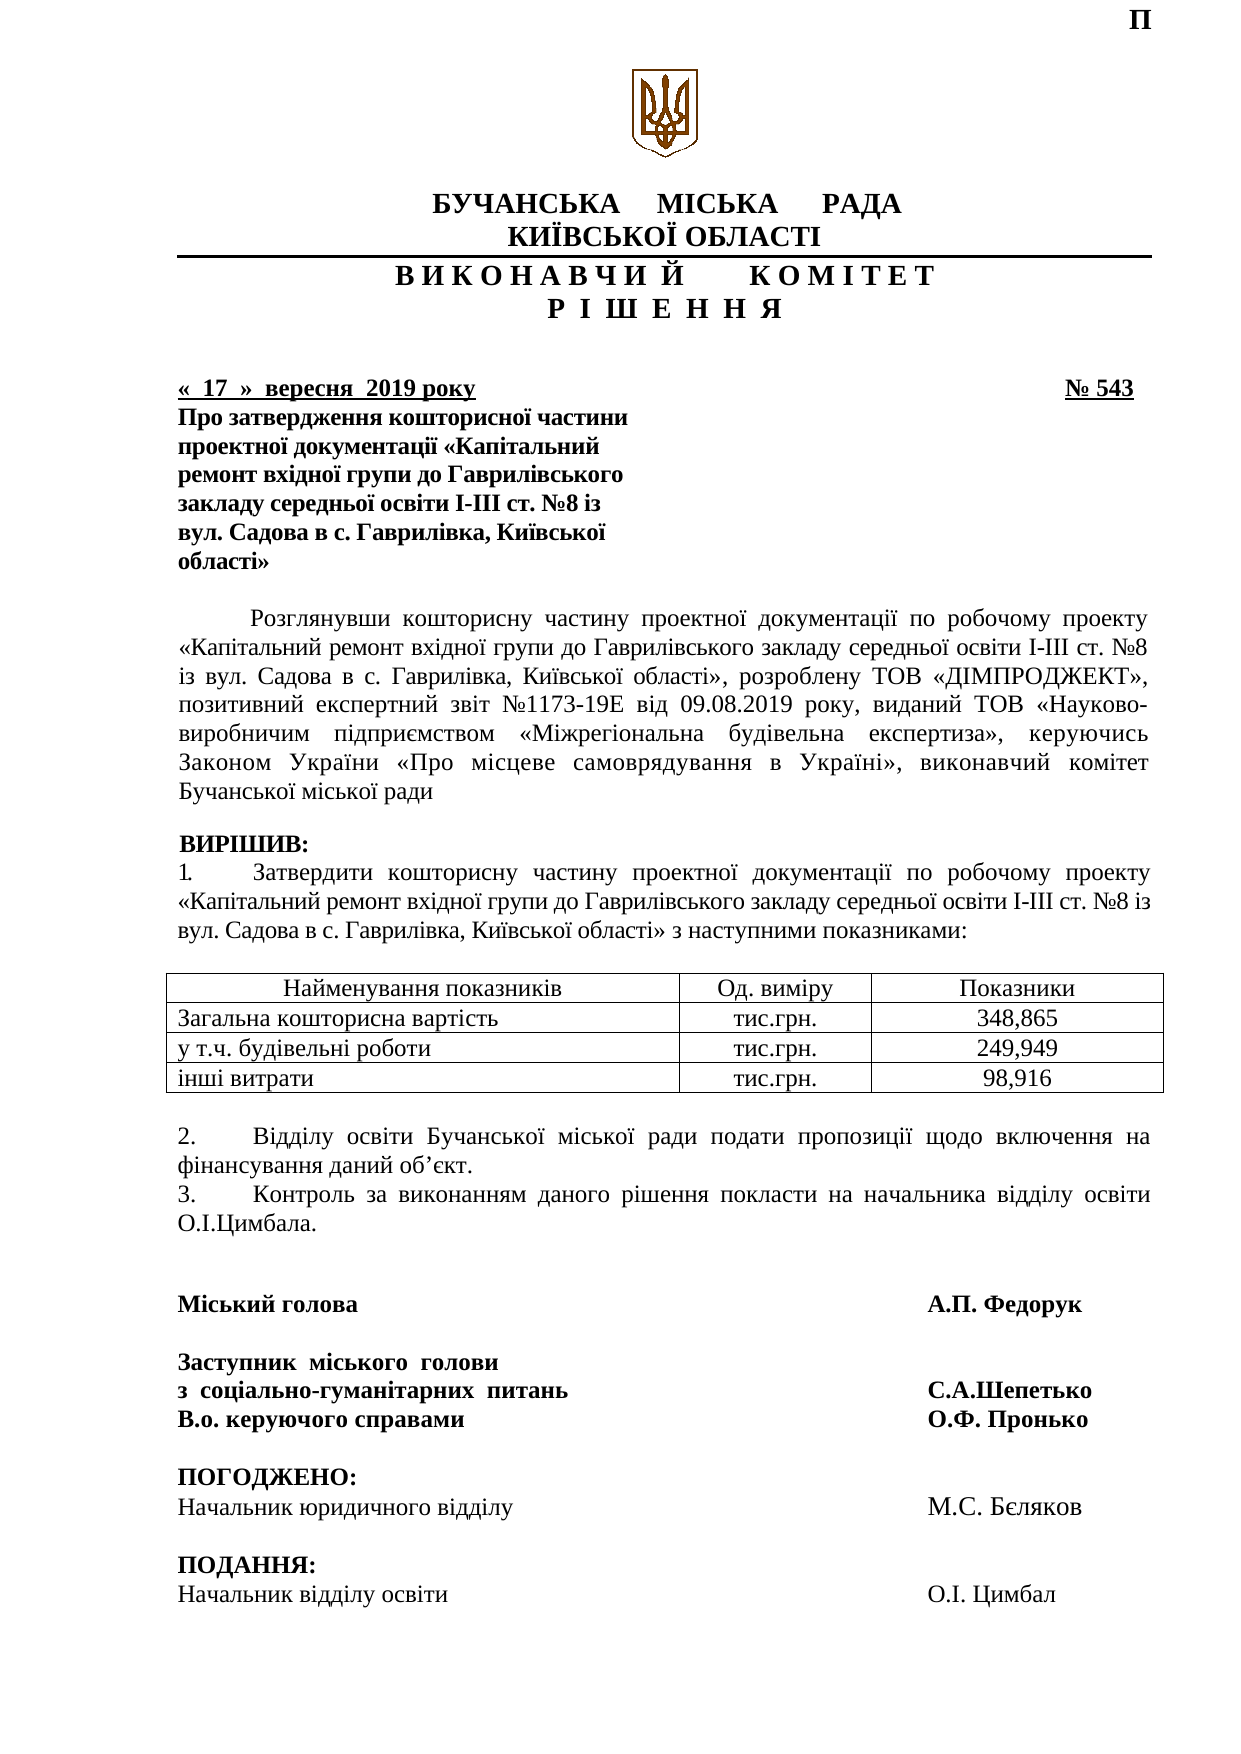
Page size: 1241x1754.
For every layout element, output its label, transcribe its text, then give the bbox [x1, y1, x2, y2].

text з соціально-гуманітарних питань С.А.Шепетько [177, 1375, 1152, 1404]
text Розглянувши кошторисну частину проектної документації по робочому проекту «Капітальний ремонт вхідної групи до Гаврилівського закладу середньої освіти І-ІІІ ст. №8 із вул. Садова в с. Гаврилівка, Київської області», розроблену ТОВ «ДІМПРОДЖЕКТ», позитивний експертний звіт №1173-19Е від 09.08.2019 року, виданий ТОВ «Науково-виробничим підприємством «Міжрегіональна будівельна експертиза», керуючись Законом України «Про місцеве самоврядування в Україні», виконавчий комітет Бучанської міської ради [178, 603, 1148, 804]
text Начальник юридичного відділу М.С. Бєляков [177, 1490, 1152, 1522]
list Відділу освіти Бучанської міської ради подати пропозиції щодо включення на фінансування даний об’єкт. [177, 1121, 1152, 1179]
text « 17 » вересня 2019 року № 543 [177, 373, 1152, 402]
list Контроль за виконанням даного рішення покласти на начальника відділу освіти О.І.Цимбала. [177, 1179, 1152, 1236]
table_header Од. виміру [680, 974, 871, 1002]
text ПОДАННЯ: [177, 1550, 1152, 1579]
text Заступник міського голови [177, 1347, 1152, 1375]
text ПОГОДЖЕНО: [177, 1462, 1152, 1490]
table_cell 249,949 [872, 1033, 1163, 1062]
subtitle КИЇВСЬКОЇ ОБЛАСТІ [177, 219, 1152, 255]
text Міський голова А.П. Федорук [177, 1289, 1152, 1318]
subtitle Р І Ш Е Н Н Я [177, 292, 1152, 325]
picture [625, 63, 704, 162]
text ВИРІШИВ: [179, 829, 1152, 857]
text БУЧАНСЬКА МІСЬКА РАДА [183, 186, 1152, 219]
table_cell 98,916 [872, 1063, 1163, 1092]
table_cell тис.грн. [680, 1003, 871, 1032]
table_cell 348,865 [872, 1003, 1163, 1032]
subtitle В И К О Н А В Ч И Й К О М І Т Е Т [177, 258, 1152, 292]
table_cell тис.грн. [680, 1063, 871, 1092]
table_cell Загальна кошторисна вартість [167, 1003, 679, 1032]
text В.о. керуючого справами О.Ф. Пронько [177, 1404, 1152, 1433]
text Начальник відділу освіти О.І. Цимбал [177, 1579, 1152, 1608]
table_header Найменування показників [167, 974, 679, 1002]
table_cell тис.грн. [680, 1033, 871, 1062]
table_header Показники [872, 974, 1163, 1002]
list Затвердити кошторисну частину проектної документації по робочому проекту «Капітальний ремонт вхідної групи до Гаврилівського закладу середньої освіти І-ІІІ ст. №8 із вул. Садова в с. Гаврилівка, Київської області» з наступними показниками: [177, 857, 1152, 944]
table_cell у т.ч. будівельні роботи [167, 1033, 679, 1062]
table_cell інші витрати [167, 1063, 679, 1092]
text Про затвердження кошторисної частини проектної документації «Капітальний ремонт вхідної групи до Гаврилівського закладу середньої освіти І-ІІІ ст. №8 із вул. Садова в с. Гаврилівка, Київської області» [178, 402, 635, 574]
